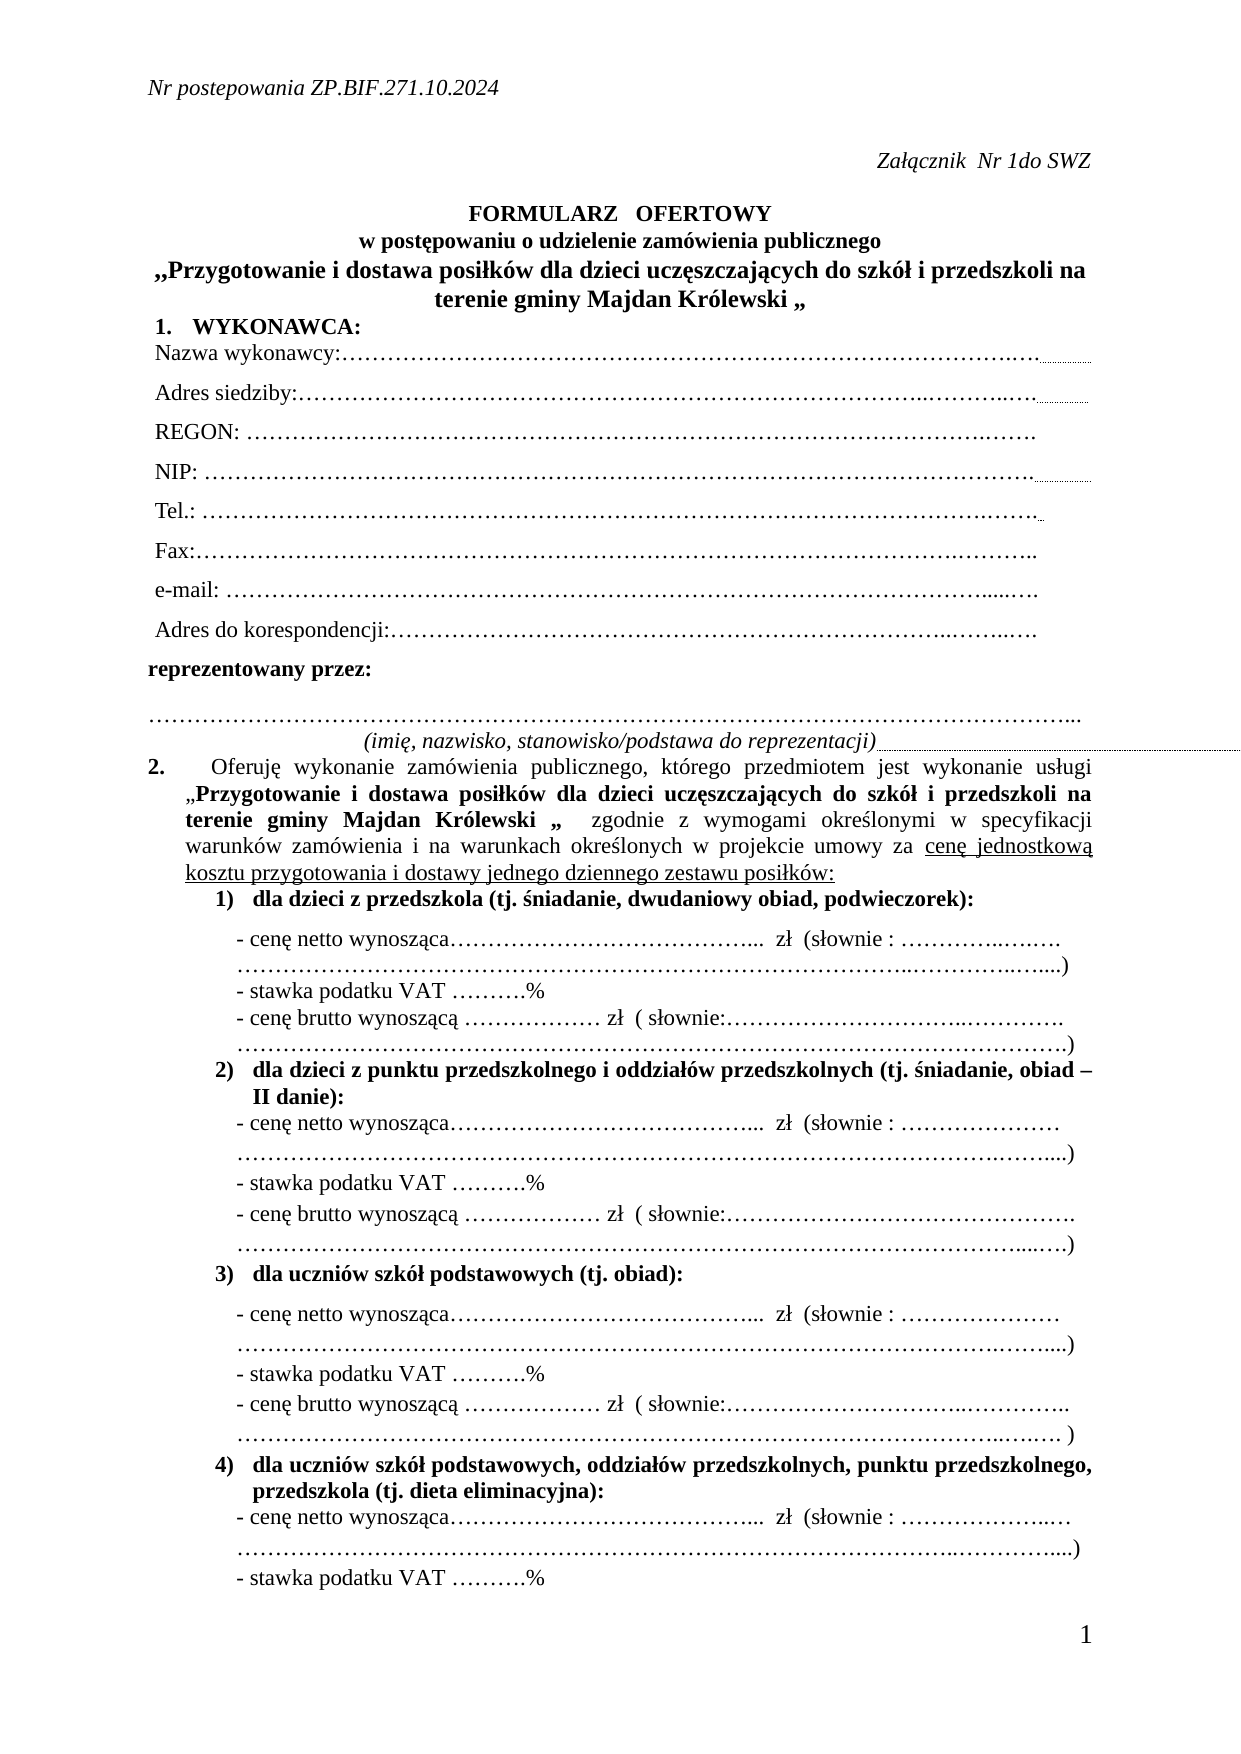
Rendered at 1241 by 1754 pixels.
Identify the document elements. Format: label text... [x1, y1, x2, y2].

list - cenę netto wynosząca…………………………………... zł (słownie : ………………… [236, 1109, 1093, 1135]
list dla dzieci z przedszkola (tj. śniadanie, dwudaniowy obiad, podwieczorek): [215, 885, 1093, 911]
text e-mail: ……………………………………………………………………………………….....…. [154, 576, 1093, 602]
list - cenę brutto wynoszącą ……………… zł ( słownie:………………………………………. [236, 1200, 1093, 1226]
text Adres siedziby:………………………………………………………………………..………..…. [154, 379, 1093, 405]
text REGON: …………………………………………………………………………………….……. [154, 418, 1093, 444]
list - cenę brutto wynoszącą ……………… zł ( słownie:…………………………..………….. [236, 1390, 1093, 1417]
text …………………………………………………………………………………………………………... [148, 701, 1093, 727]
list ………………………………………………………………………………………..….…. ) [236, 1420, 1093, 1447]
text ……………………………………………………………………………..…………..…....) [236, 951, 1093, 977]
text ,,Przygotowanie i dostawa posiłków dla dzieci uczęszczających do szkół i przedszkoli na terenie gminy Majdan Królewski „ [148, 253, 1093, 313]
list …………………………………………………………………………………………....….) [236, 1230, 1093, 1256]
text - cenę brutto wynoszącą ……………… zł ( słownie:…………………………..…………. [236, 1004, 1093, 1030]
list Oferuję wykonanie zamówienia publicznego, którego przedmiotem jest wykonanie usługi „Przygotowanie i dostawa posiłków dla dzieci uczęszczających do szkół i przedszkoli na terenie gminy Majdan Królewski „ zgodnie z wymogami określonymi w specyfikacji warunków zamówienia i na warunkach określonych w projekcie umowy za cenę jednostkową kosztu przygotowania i dostawy jednego dziennego zestawu posiłków: [148, 753, 1093, 885]
list - stawka podatku VAT ……….% [236, 1360, 1093, 1386]
text NIP: ………………………………………………………………………………………………. [154, 458, 1093, 484]
text - cenę netto wynosząca…………………………………... zł (słownie : …………..….…. [236, 924, 1093, 951]
list - stawka podatku VAT ……….% [236, 1564, 1093, 1590]
list - stawka podatku VAT ……….% [236, 1169, 1093, 1196]
list - cenę netto wynosząca…………………………………... zł (słownie : ………………..… [236, 1503, 1093, 1530]
list ……………………………………………………………………………………….……....) [236, 1330, 1093, 1356]
list dla uczniów szkół podstawowych (tj. obiad): [215, 1260, 1093, 1286]
text FORMULARZ OFERTOWY [148, 200, 1093, 227]
list dla uczniów szkół podstawowych, oddziałów przedszkolnych, punktu przedszkolnego, przedszkola (tj. dieta eliminacyjna): [215, 1451, 1093, 1503]
list - cenę netto wynosząca…………………………………... zł (słownie : ………………… [236, 1299, 1093, 1326]
text Nazwa wykonawcy:…………………………………………………………………………….…. [154, 339, 1093, 366]
text w postępowaniu o udzielenie zamówienia publicznego [148, 227, 1093, 253]
list ……………………………………………………………………………………….……....) [236, 1139, 1093, 1166]
text ……………………………………………………………………………………………….) [236, 1030, 1093, 1056]
list …………………………………………………………………………………..…………....) [236, 1533, 1093, 1560]
text reprezentowany przez: [148, 655, 1093, 681]
list WYKONAWCA: [154, 313, 1093, 339]
text - stawka podatku VAT ……….% [236, 977, 1093, 1004]
text Fax:……………………………………………………………………………………….……….. [154, 537, 1093, 563]
text Tel.: ………………………………………………………………………………………….……. [154, 497, 1093, 523]
text Adres do korespondencji:………………………………………………………………..……..…. [154, 616, 1093, 642]
text Załącznik Nr 1do SWZ [148, 148, 1093, 174]
list dla dzieci z punktu przedszkolnego i oddziałów przedszkolnych (tj. śniadanie, obiad – II danie): [215, 1056, 1093, 1109]
text (imię, nazwisko, stanowisko/podstawa do reprezentacji) [148, 727, 1093, 753]
